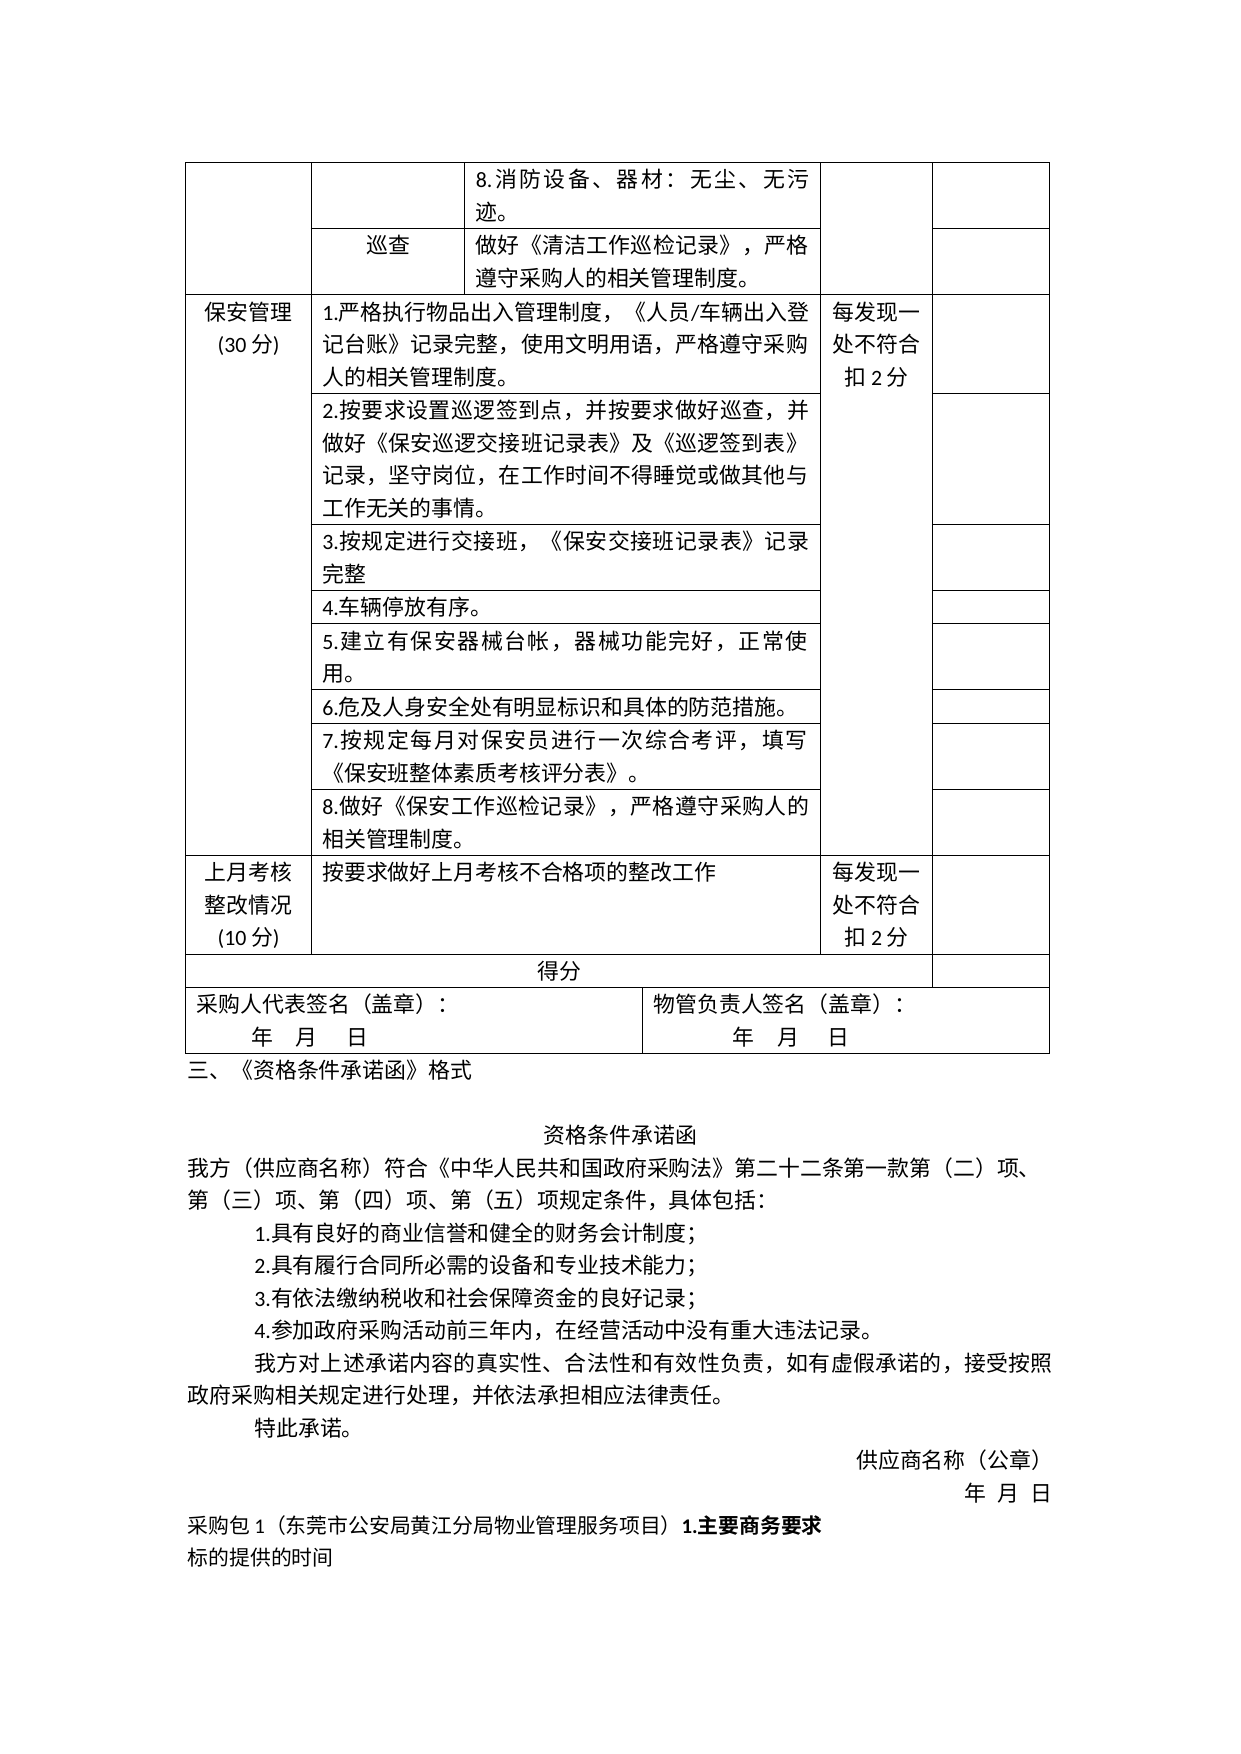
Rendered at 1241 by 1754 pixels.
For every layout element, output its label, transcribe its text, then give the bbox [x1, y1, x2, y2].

text 3.有依法缴纳税收和社会保障资金的良好记录； [187, 1282, 1053, 1314]
table_cell 物管负责人签名（盖章）： 年 月 日 [643, 988, 1049, 1053]
table_cell 上月考核整改情况(10分) [186, 856, 311, 953]
table_cell [933, 229, 1049, 294]
table_cell 6.危及人身安全处有明显标识和具体的防范措施。 [312, 690, 820, 723]
table_cell 3.按规定进行交接班，《保安交接班记录表》记录完整 [312, 525, 820, 590]
table_cell 得分 [186, 955, 932, 987]
table_cell 8.做好《保安工作巡检记录》，严格遵守采购人的相关管理制度。 [312, 790, 820, 855]
table_cell [933, 856, 1049, 953]
text 供应商名称（公章） [187, 1444, 1053, 1477]
text 三、《资格条件承诺函》格式 [187, 1054, 1053, 1087]
table_cell 巡查 [312, 229, 464, 294]
table_cell 采购人代表签名（盖章）： 年 月 日 [186, 988, 642, 1053]
table_cell 5.建立有保安器械台帐，器械功能完好，正常使用。 [312, 624, 820, 689]
table_cell 1.严格执行物品出入管理制度，《人员/车辆出入登记台账》记录完整，使用文明用语，严格遵守采购人的相关管理制度。 [312, 295, 820, 393]
table_cell 8.消防设备、器材：无尘、无污迹。 [465, 163, 820, 228]
table_cell [933, 955, 1049, 987]
table_cell [933, 394, 1049, 524]
table_cell [933, 790, 1049, 855]
table_cell 4.车辆停放有序。 [312, 591, 820, 623]
text 4.参加政府采购活动前三年内，在经营活动中没有重大违法记录。 [187, 1314, 1053, 1347]
table_cell 按要求做好上月考核不合格项的整改工作 [312, 856, 820, 953]
text 年 月 日 [187, 1477, 1053, 1509]
table_cell [933, 295, 1049, 393]
table_cell [933, 624, 1049, 689]
text 我方对上述承诺内容的真实性、合法性和有效性负责，如有虚假承诺的，接受按照政府采购相关规定进行处理，并依法承担相应法律责任。 [187, 1347, 1053, 1412]
text 采购包1（东莞市公安局黄江分局物业管理服务项目）1.主要商务要求 [187, 1509, 1053, 1542]
text 我方（供应商名称）符合《中华人民共和国政府采购法》第二十二条第一款第（二）项、第（三）项、第（四）项、第（五）项规定条件，具体包括： [187, 1152, 1053, 1217]
table_cell [933, 525, 1049, 590]
table_cell [933, 591, 1049, 623]
table_cell [933, 163, 1049, 228]
table_cell 每发现一处不符合扣2分 [821, 856, 932, 953]
text 特此承诺。 [187, 1412, 1053, 1444]
table_cell 2.按要求设置巡逻签到点，并按要求做好巡查，并做好《保安巡逻交接班记录表》及《巡逻签到表》记录，坚守岗位，在工作时间不得睡觉或做其他与工作无关的事情。 [312, 394, 820, 524]
text 1.具有良好的商业信誉和健全的财务会计制度； [187, 1217, 1053, 1249]
table_cell 每发现一处不符合扣2分 [821, 295, 932, 855]
table_cell 7.按规定每月对保安员进行一次综合考评，填写《保安班整体素质考核评分表》。 [312, 724, 820, 789]
text 资格条件承诺函 [187, 1119, 1053, 1152]
text 2.具有履行合同所必需的设备和专业技术能力； [187, 1249, 1053, 1282]
table_cell 保安管理(30分) [186, 295, 311, 855]
table_cell [933, 724, 1049, 789]
table_cell 做好《清洁工作巡检记录》，严格遵守采购人的相关管理制度。 [465, 229, 820, 294]
table_cell [933, 690, 1049, 723]
